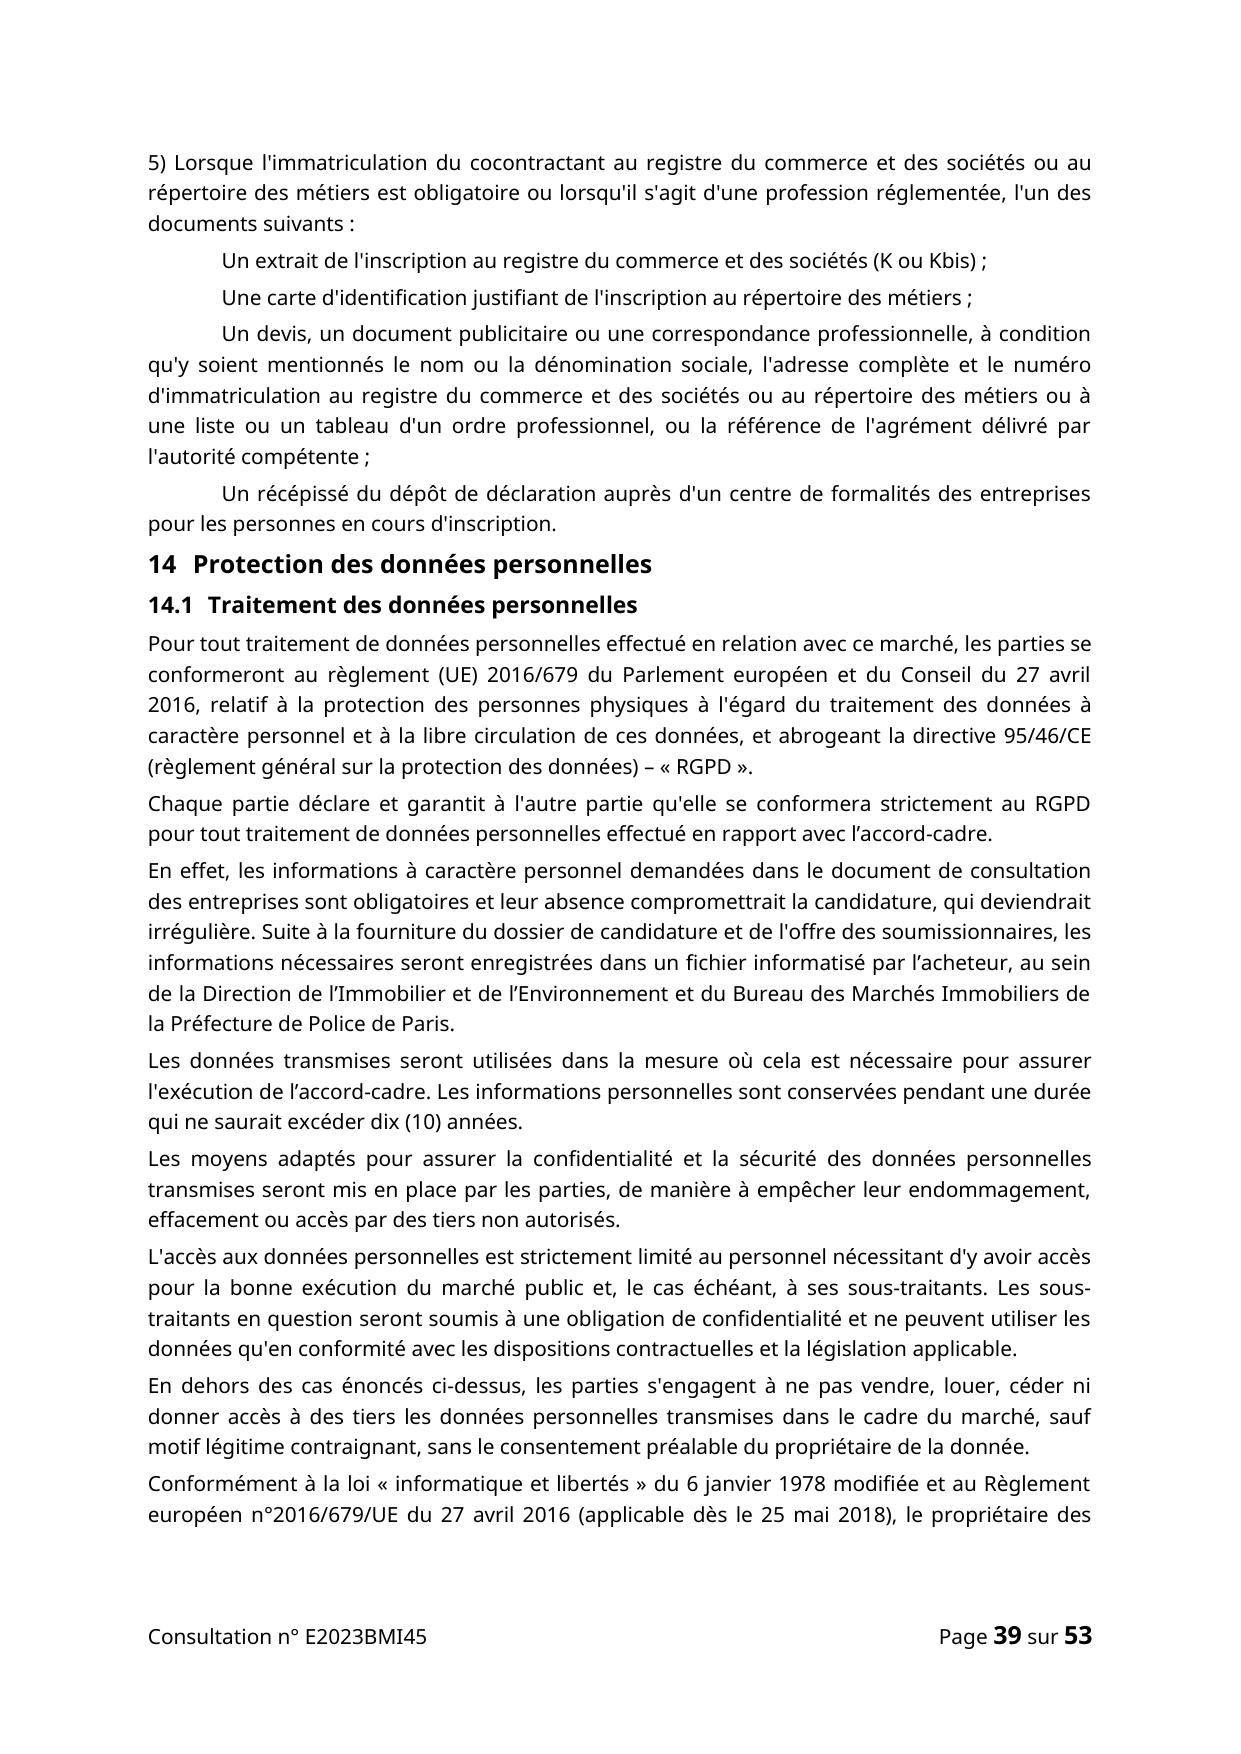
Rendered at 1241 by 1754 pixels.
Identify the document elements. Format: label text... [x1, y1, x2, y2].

text 5) Lorsque l'immatriculation du cocontractant au registre du commerce et des sociétés ou au répertoire des métiers est obligatoire ou lorsqu'il s'agit d'une profession réglementée, l'un des documents suivants : [148, 148, 1093, 237]
text Les données transmises seront utilisées dans la mesure où cela est nécessaire pour assurer l'exécution de l’accord-cadre. Les informations personnelles sont conservées pendant une durée qui ne saurait excéder dix (10) années. [148, 1046, 1093, 1136]
text En dehors des cas énoncés ci-dessus, les parties s'engagent à ne pas vendre, louer, céder ni donner accès à des tiers les données personnelles transmises dans le cadre du marché, sauf motif légitime contraignant, sans le consentement préalable du propriétaire de la donnée. [148, 1371, 1093, 1461]
text Un extrait de l'inscription au registre du commerce et des sociétés (K ou Kbis) ; [148, 246, 1093, 274]
text En effet, les informations à caractère personnel demandées dans le document de consultation des entreprises sont obligatoires et leur absence compromettrait la candidature, qui deviendrait irrégulière. Suite à la fourniture du dossier de candidature et de l'offre des soumissionnaires, les informations nécessaires seront enregistrées dans un fichier informatisé par l’acheteur, au sein de la Direction de l’Immobilier et de l’Environnement et du Bureau des Marchés Immobiliers de la Préfecture de Police de Paris. [148, 856, 1093, 1038]
text Un devis, un document publicitaire ou une correspondance professionnelle, à condition qu'y soient mentionnés le nom ou la dénomination sociale, l'adresse complète et le numéro d'immatriculation au registre du commerce et des sociétés ou au répertoire des métiers ou à une liste ou un tableau d'un ordre professionnel, ou la référence de l'agrément délivré par l'autorité compétente ; [148, 319, 1093, 470]
text Pour tout traitement de données personnelles effectué en relation avec ce marché, les parties se conformeront au règlement (UE) 2016/679 du Parlement européen et du Conseil du 27 avril 2016, relatif à la protection des personnes physiques à l'égard du traitement des données à caractère personnel et à la libre circulation de ces données, et abrogeant la directive 95/46/CE (règlement général sur la protection des données) – « RGPD ». [148, 629, 1093, 780]
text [148, 1469, 1093, 1528]
text Chaque partie déclare et garantit à l'autre partie qu'elle se conformera strictement au RGPD pour tout traitement de données personnelles effectué en rapport avec l’accord-cadre. [148, 789, 1093, 848]
text L'accès aux données personnelles est strictement limité au personnel nécessitant d'y avoir accès pour la bonne exécution du marché public et, le cas échéant, à ses sous-traitants. Les sous-traitants en question seront soumis à une obligation de confidentialité et ne peuvent utiliser les données qu'en conformité avec les dispositions contractuelles et la législation applicable. [148, 1242, 1093, 1363]
text Une carte d'identification justifiant de l'inscription au répertoire des métiers ; [148, 283, 1093, 311]
subtitle Traitement des données personnelles [148, 589, 1093, 621]
text Un récépissé du dépôt de déclaration auprès d'un centre de formalités des entreprises pour les personnes en cours d'inscription. [148, 479, 1093, 538]
text Les moyens adaptés pour assurer la confidentialité et la sécurité des données personnelles transmises seront mis en place par les parties, de manière à empêcher leur endommagement, effacement ou accès par des tiers non autorisés. [148, 1144, 1093, 1234]
subtitle Protection des données personnelles [148, 546, 1093, 580]
